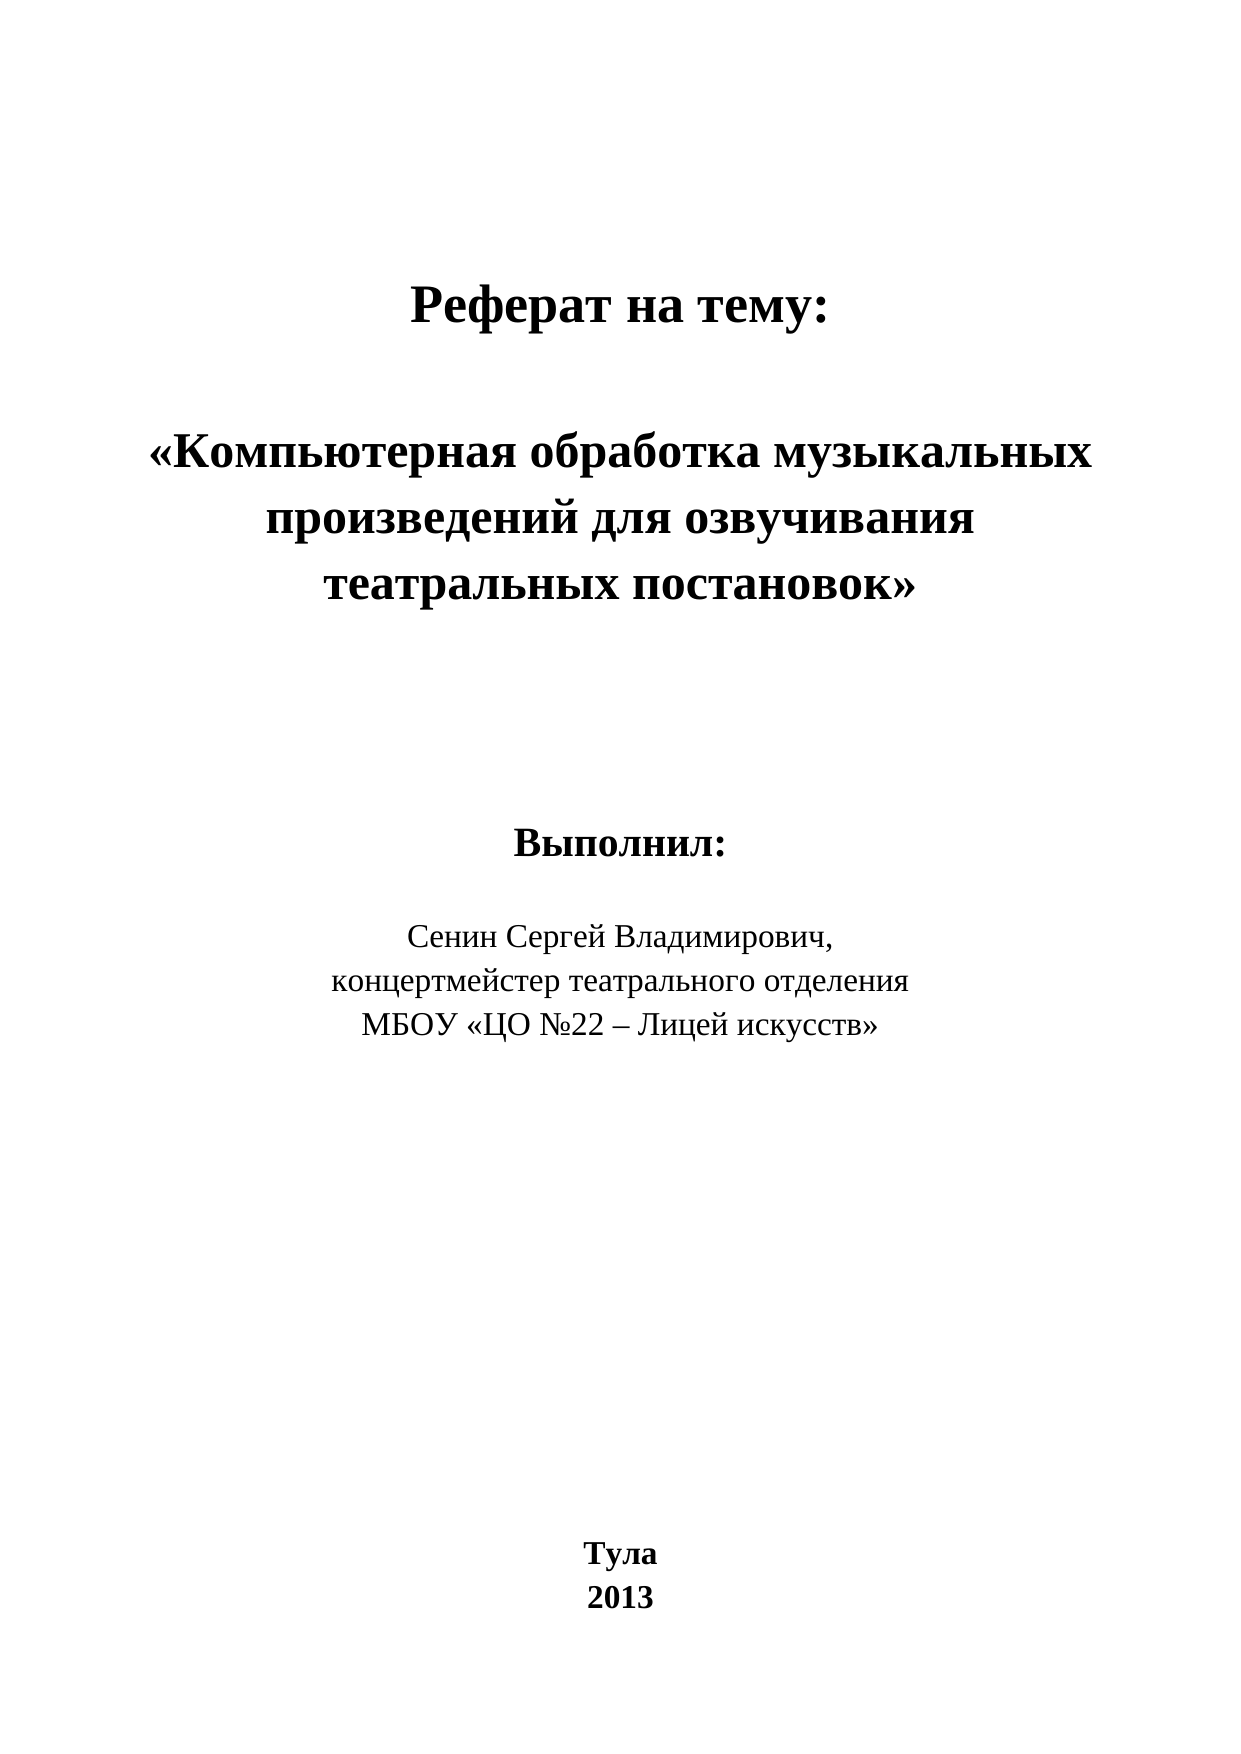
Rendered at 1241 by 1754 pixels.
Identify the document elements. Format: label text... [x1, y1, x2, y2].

text Реферат на тему: [118, 272, 1122, 334]
text «Компьютерная обработка музыкальных произведений для озвучивания театральных постановок» [118, 421, 1122, 611]
text 2013 [118, 1577, 1122, 1616]
text концертмейстер театрального отделения [118, 961, 1122, 999]
text Тула [118, 1533, 1122, 1572]
text Сенин Сергей Владимирович, [118, 916, 1122, 955]
text МБОУ «ЦО №22 – Лицей искусств» [118, 1004, 1122, 1043]
text Выполнил: [118, 817, 1122, 865]
